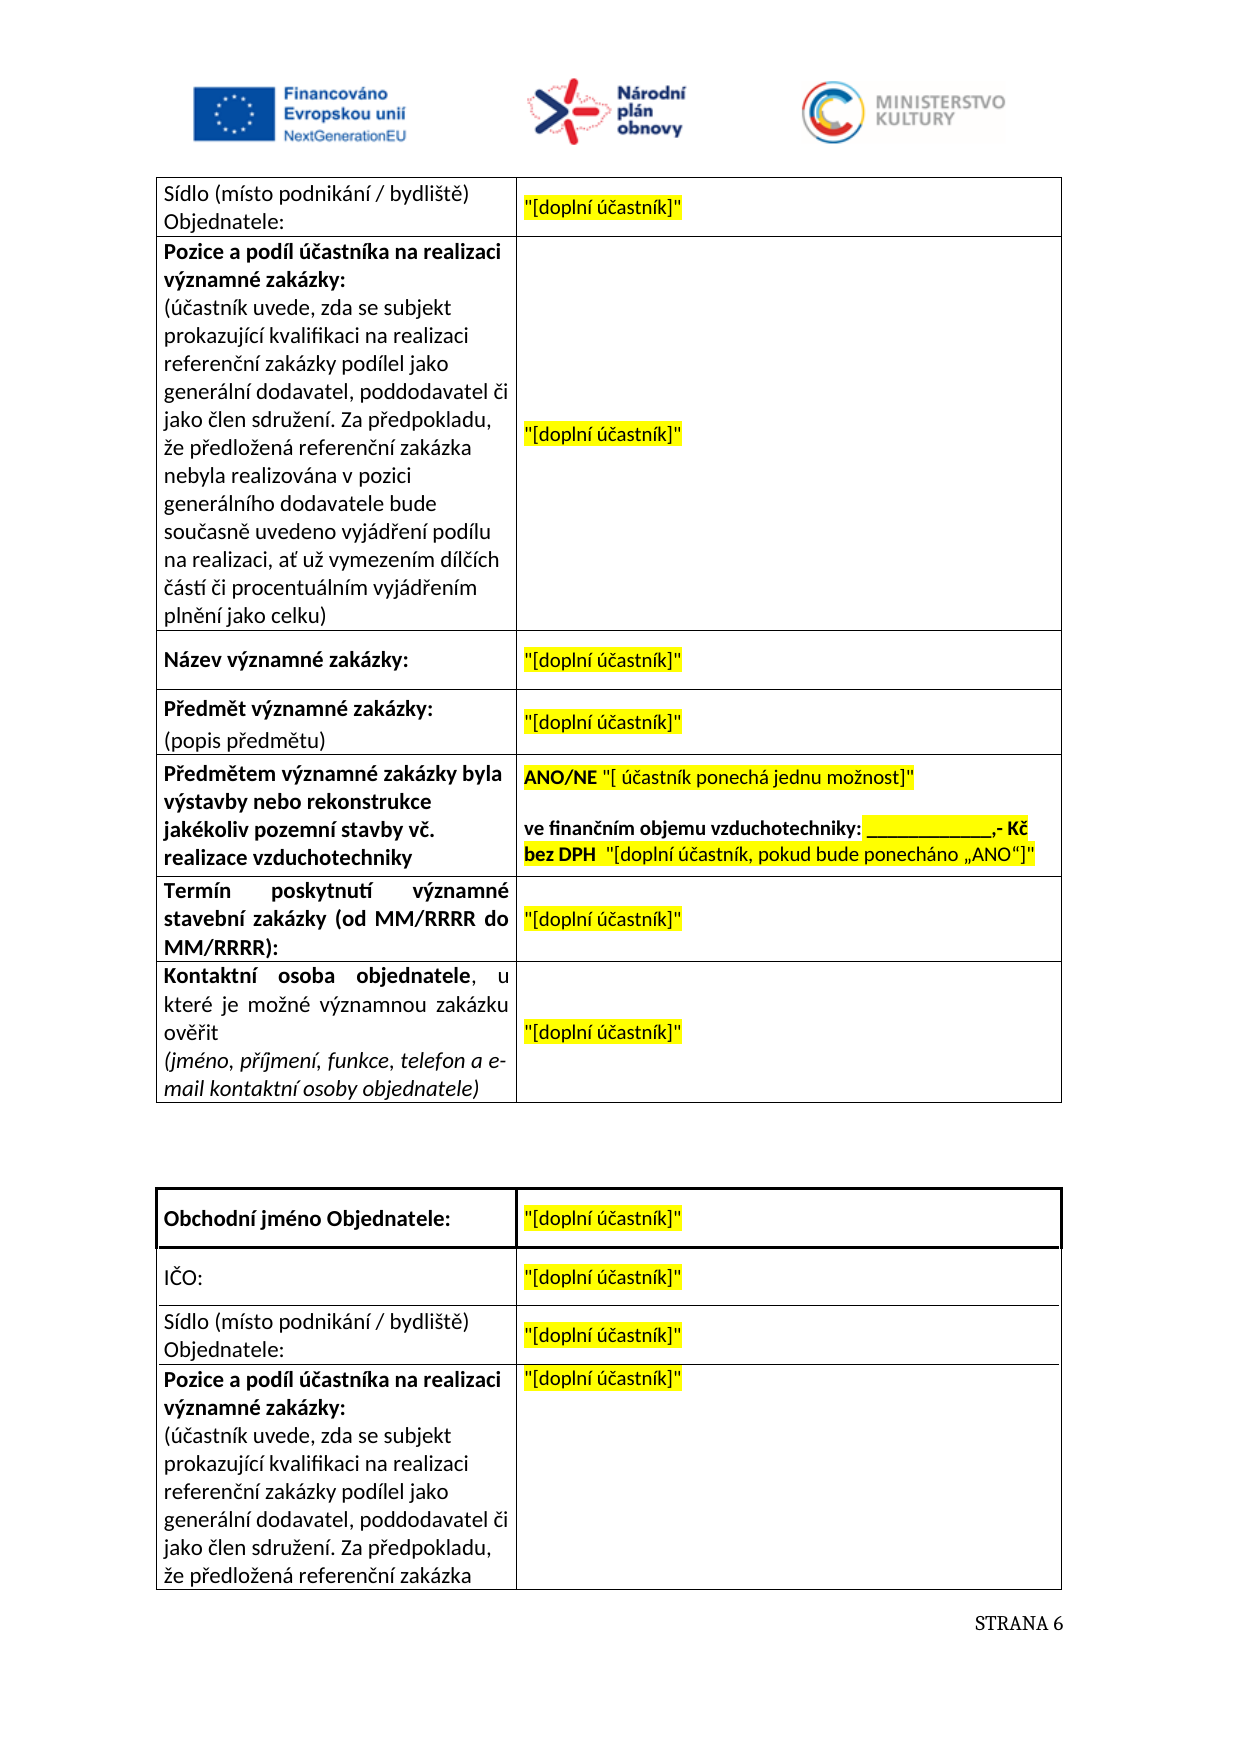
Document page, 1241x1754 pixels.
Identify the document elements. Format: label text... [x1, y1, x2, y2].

table_cell "[doplní účastník]" [517, 1305, 1061, 1364]
table_cell "[doplní účastník]" [517, 178, 1061, 236]
table_cell Kontaktní osoba objednatele, u které je možné významnou zakázku ověřit (jméno, příjmení, funkce, telefon a e-mail kontaktní osoby objednatele) [157, 962, 516, 1102]
table_cell Předmět významné zakázky: (popis předmětu) [157, 690, 516, 754]
table_cell Název významné zakázky: [157, 631, 516, 689]
table_cell ANO/NE "[ účastník ponechá jednu možnost]" ve finančním objemu vzduchotechniky: ____________,- Kč bez DPH "[doplní účastník, pokud bude ponecháno „ANO“]" [517, 755, 1061, 876]
table_cell Předmětem významné zakázky byla výstavby nebo rekonstrukce jakékoliv pozemní stavby vč. realizace vzduchotechniky [157, 755, 516, 876]
table_cell "[doplní účastník]" [517, 690, 1061, 754]
table_cell Sídlo (místo podnikání / bydliště) Objednatele: [157, 178, 516, 236]
table_cell "[doplní účastník]" [517, 1364, 1061, 1589]
table_cell "[doplní účastník]" [517, 877, 1061, 961]
table_cell Sídlo (místo podnikání / bydliště) Objednatele: [157, 1305, 516, 1364]
table_header Obchodní jméno Objednatele: [158, 1190, 515, 1246]
table_cell "[doplní účastník]" [517, 1246, 1061, 1305]
picture [147, 56, 1063, 169]
table_cell IČO: [157, 1246, 516, 1305]
table_cell "[doplní účastník]" [517, 631, 1061, 689]
table_cell Termín poskytnutí významné stavební zakázky (od MM/RRRR do MM/RRRR): [157, 877, 516, 961]
table_cell "[doplní účastník]" [517, 962, 1061, 1102]
table_cell "[doplní účastník]" [517, 237, 1061, 629]
table_header "[doplní účastník]" [518, 1190, 1060, 1246]
